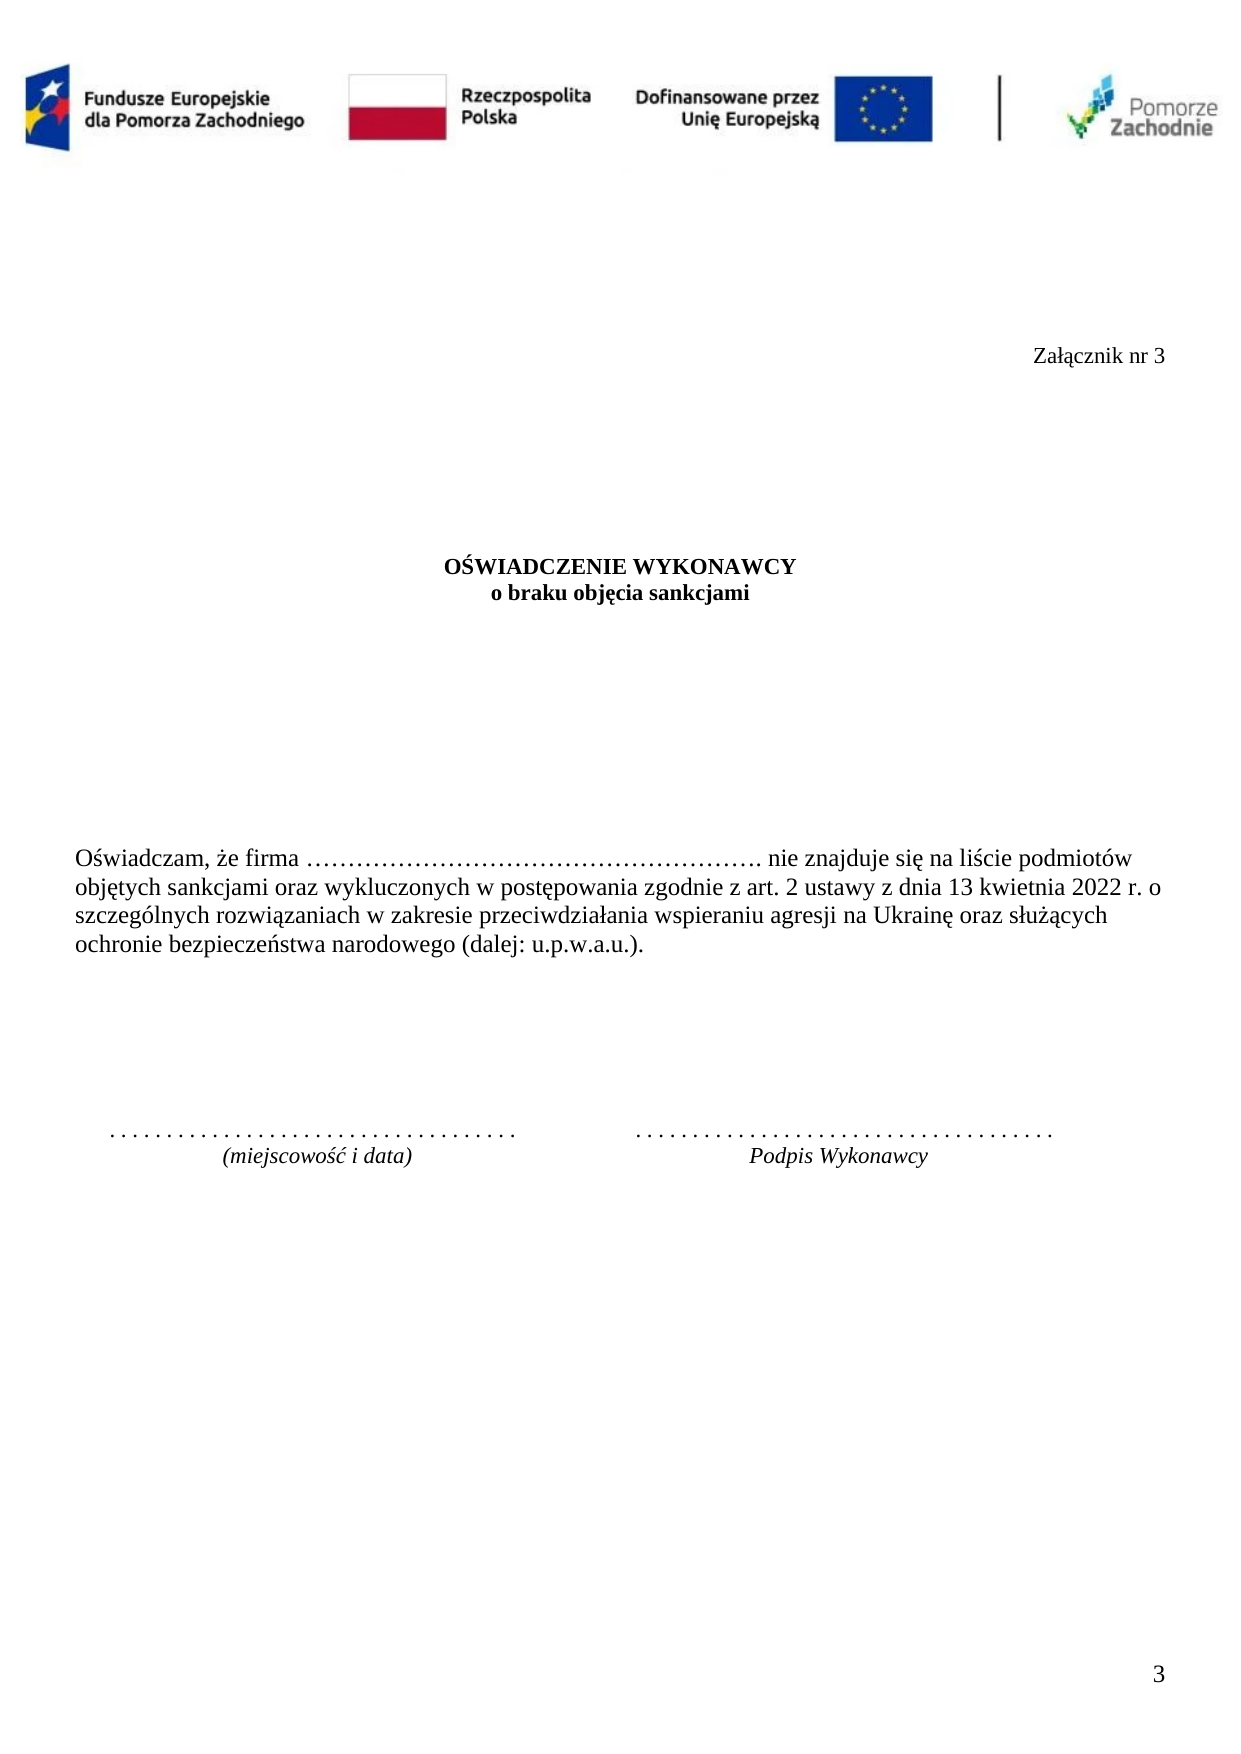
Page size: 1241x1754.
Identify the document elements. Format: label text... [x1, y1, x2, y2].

text o braku objęcia sankcjami [75, 579, 1165, 606]
text Załącznik nr 3 [75, 342, 1165, 369]
text Oświadczam, że firma ………………………………………………. nie znajduje się na liście podmiotów objętych sankcjami oraz wykluczonych w postępowania zgodnie z art. 2 ustawy z dnia 13 kwietnia 2022 r. o szczególnych rozwiązaniach w zakresie przeciwdziałania wspieraniu agresji na Ukrainę oraz służących ochronie bezpieczeństwa narodowego (dalej: u.p.w.a.u.). [75, 843, 1165, 958]
picture [0, 43, 1241, 174]
text (miejscowość i data) Podpis Wykonawcy [75, 1142, 1165, 1169]
text OŚWIADCZENIE WYKONAWCY [75, 553, 1165, 579]
text . . . . . . . . . . . . . . . . . . . . . . . . . . . . . . . . . . . . . . . . . . . . . . . . . . . . . . . . . . . . . . . . . . . . . . . . . [75, 1116, 1165, 1142]
